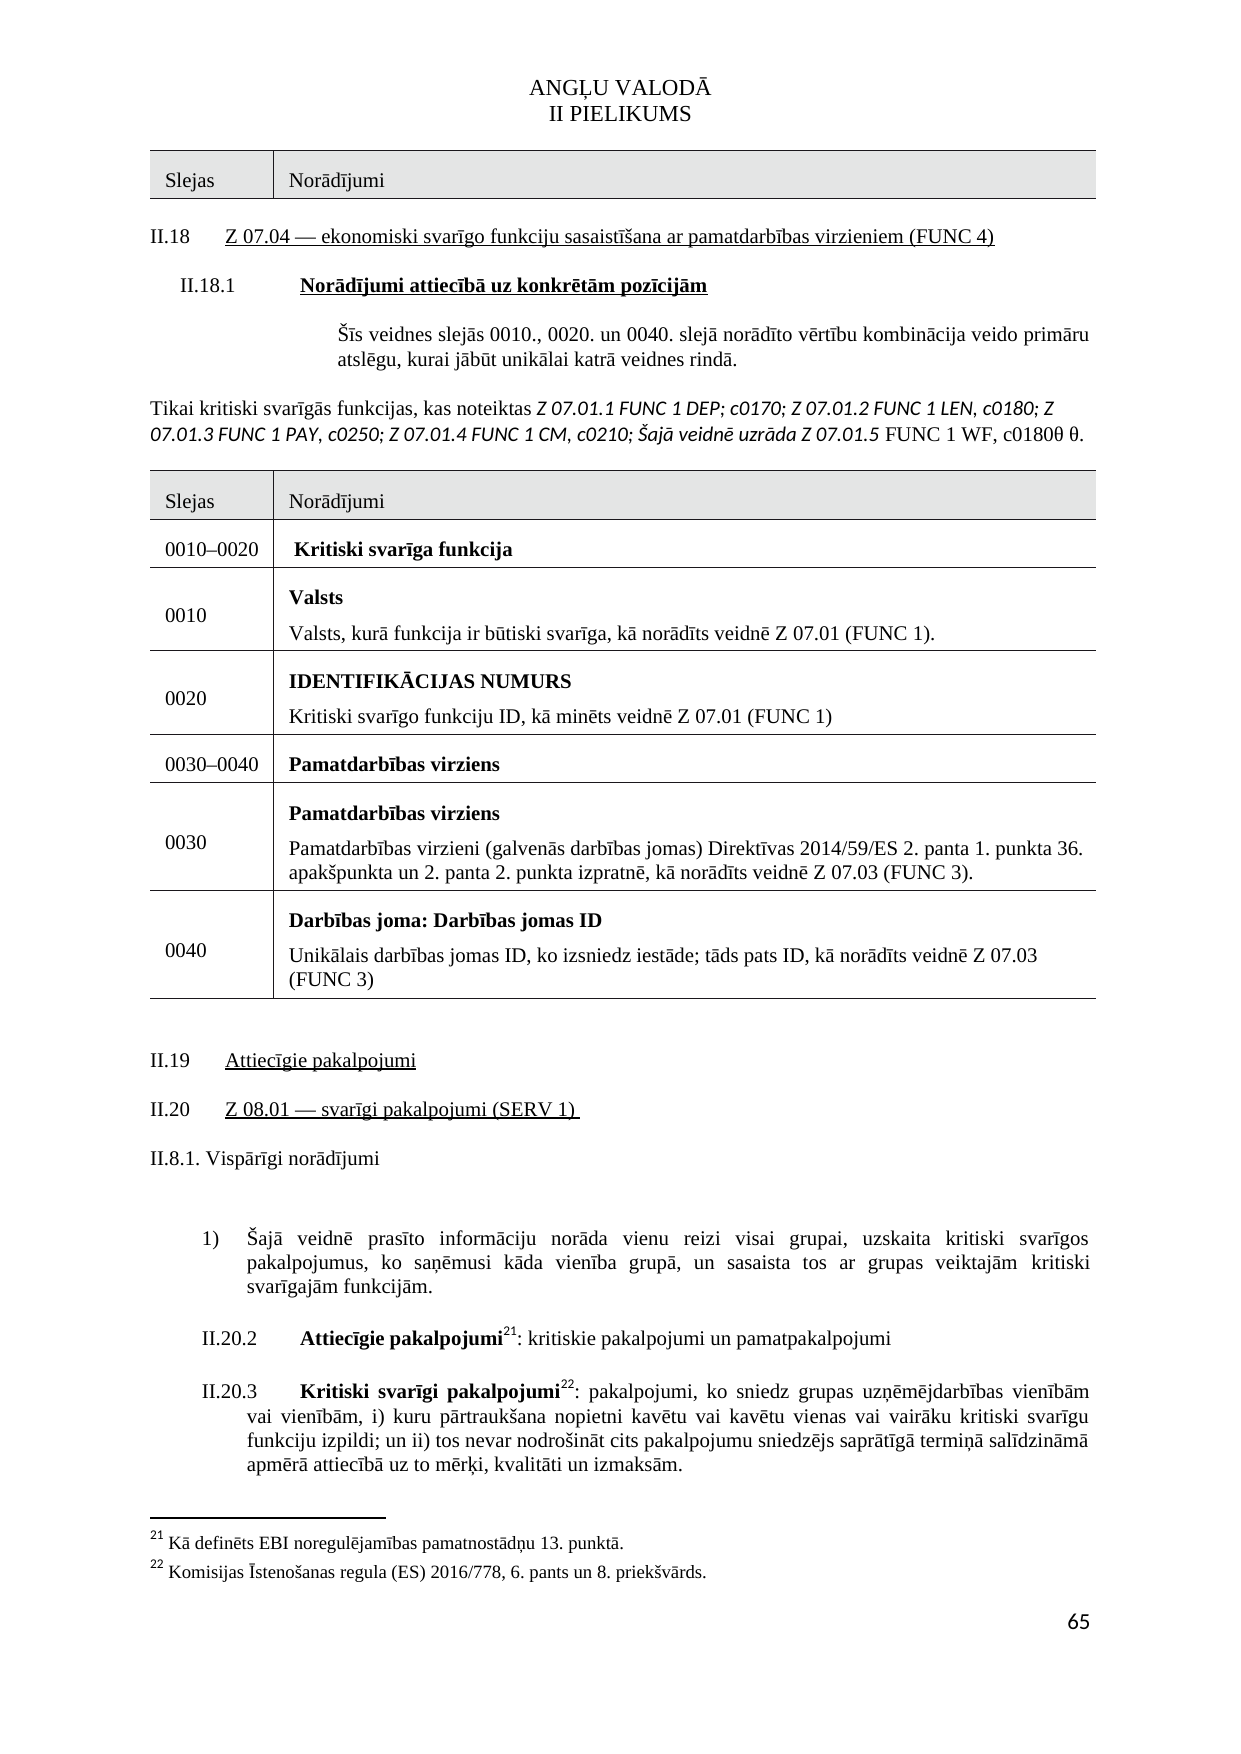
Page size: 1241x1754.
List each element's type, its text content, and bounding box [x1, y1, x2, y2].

table_cell Pamatdarbības virziens [274, 735, 1096, 782]
table_header Norādījumi [274, 151, 1096, 198]
table_header Slejas [150, 471, 273, 519]
text Tikai kritiski svarīgās funkcijas, kas noteiktas Z 07.01.1 FUNC 1 DEP; c0170; Z 07.01.2 FUNC 1 LEN, c0180; Z 07.01.3 FUNC 1 PAY, c0250; Z 07.01.4 FUNC 1 CM, c0210; Šajā veidnē uzrāda Z 07.01.5 FUNC 1 WF, c0180θ θ. [150, 396, 1090, 446]
table_cell 0010 [150, 568, 273, 650]
list Šajā veidnē prasīto informāciju norāda vienu reizi visai grupai, uzskaita kritiski svarīgos pakalpojumus, ko saņēmusi kāda vienība grupā, un sasaista tos ar grupas veiktajām kritiski svarīgajām funkcijām. [202, 1226, 1090, 1298]
table_cell 0030–0040 [150, 735, 273, 782]
text Kritiski svarīgi pakalpojumi: pakalpojumi, ko sniedz grupas uzņēmējdarbības vienībām vai vienībām, i) kuru pārtraukšana nopietni kavētu vai kavētu vienas vai vairāku kritiski svarīgu funkciju izpildi; un ii) tos nevar nodrošināt cits pakalpojumu sniedzējs saprātīgā termiņā salīdzināmā apmērā attiecībā uz to mērķi, kvalitāti un izmaksām. [202, 1376, 1090, 1476]
table_cell Valsts Valsts, kurā funkcija ir būtiski svarīga, kā norādīts veidnē Z 07.01 (FUNC 1). [274, 568, 1096, 650]
list Z 07.04 — ekonomiski svarīgo funkciju sasaistīšana ar pamatdarbības virzieniem (FUNC 4) [150, 224, 1090, 248]
table_cell 0030 [150, 783, 273, 890]
text II.8.1. Vispārīgi norādījumi [150, 1146, 1090, 1170]
table_cell Kritiski svarīga funkcija [274, 520, 1096, 567]
list Attiecīgie pakalpojumi [150, 1047, 1090, 1072]
table_cell Pamatdarbības virziens Pamatdarbības virzieni (galvenās darbības jomas) Direktīvas 2014/59/ES 2. panta 1. punkta 36. apakšpunkta un 2. panta 2. punkta izpratnē, kā norādīts veidnē Z 07.03 (FUNC 3). [274, 783, 1096, 890]
table_cell IDENTIFIKĀCIJAS NUMURS Kritiski svarīgo funkciju ID, kā minēts veidnē Z 07.01 (FUNC 1) [274, 651, 1096, 734]
table_header Norādījumi [274, 471, 1096, 519]
table_cell 0040 [150, 891, 273, 997]
text Attiecīgie pakalpojumi: kritiskie pakalpojumi un pamatpakalpojumi [202, 1323, 1090, 1351]
table_cell 0010–0020 [150, 520, 273, 567]
table_header Slejas [150, 151, 273, 198]
table_cell Darbības joma: Darbības jomas ID Unikālais darbības jomas ID, ko izsniedz iestāde; tāds pats ID, kā norādīts veidnē Z 07.03 (FUNC 3) [274, 891, 1096, 997]
table_cell 0020 [150, 651, 273, 734]
list Šīs veidnes slejās 0010., 0020. un 0040. slejā norādīto vērtību kombinācija veido primāru atslēgu, kurai jābūt unikālai katrā veidnes rindā. [337, 322, 1090, 371]
text Norādījumi attiecībā uz konkrētām pozīcijām [180, 273, 1090, 297]
list Z 08.01 — svarīgi pakalpojumi (SERV 1) [150, 1097, 1090, 1121]
